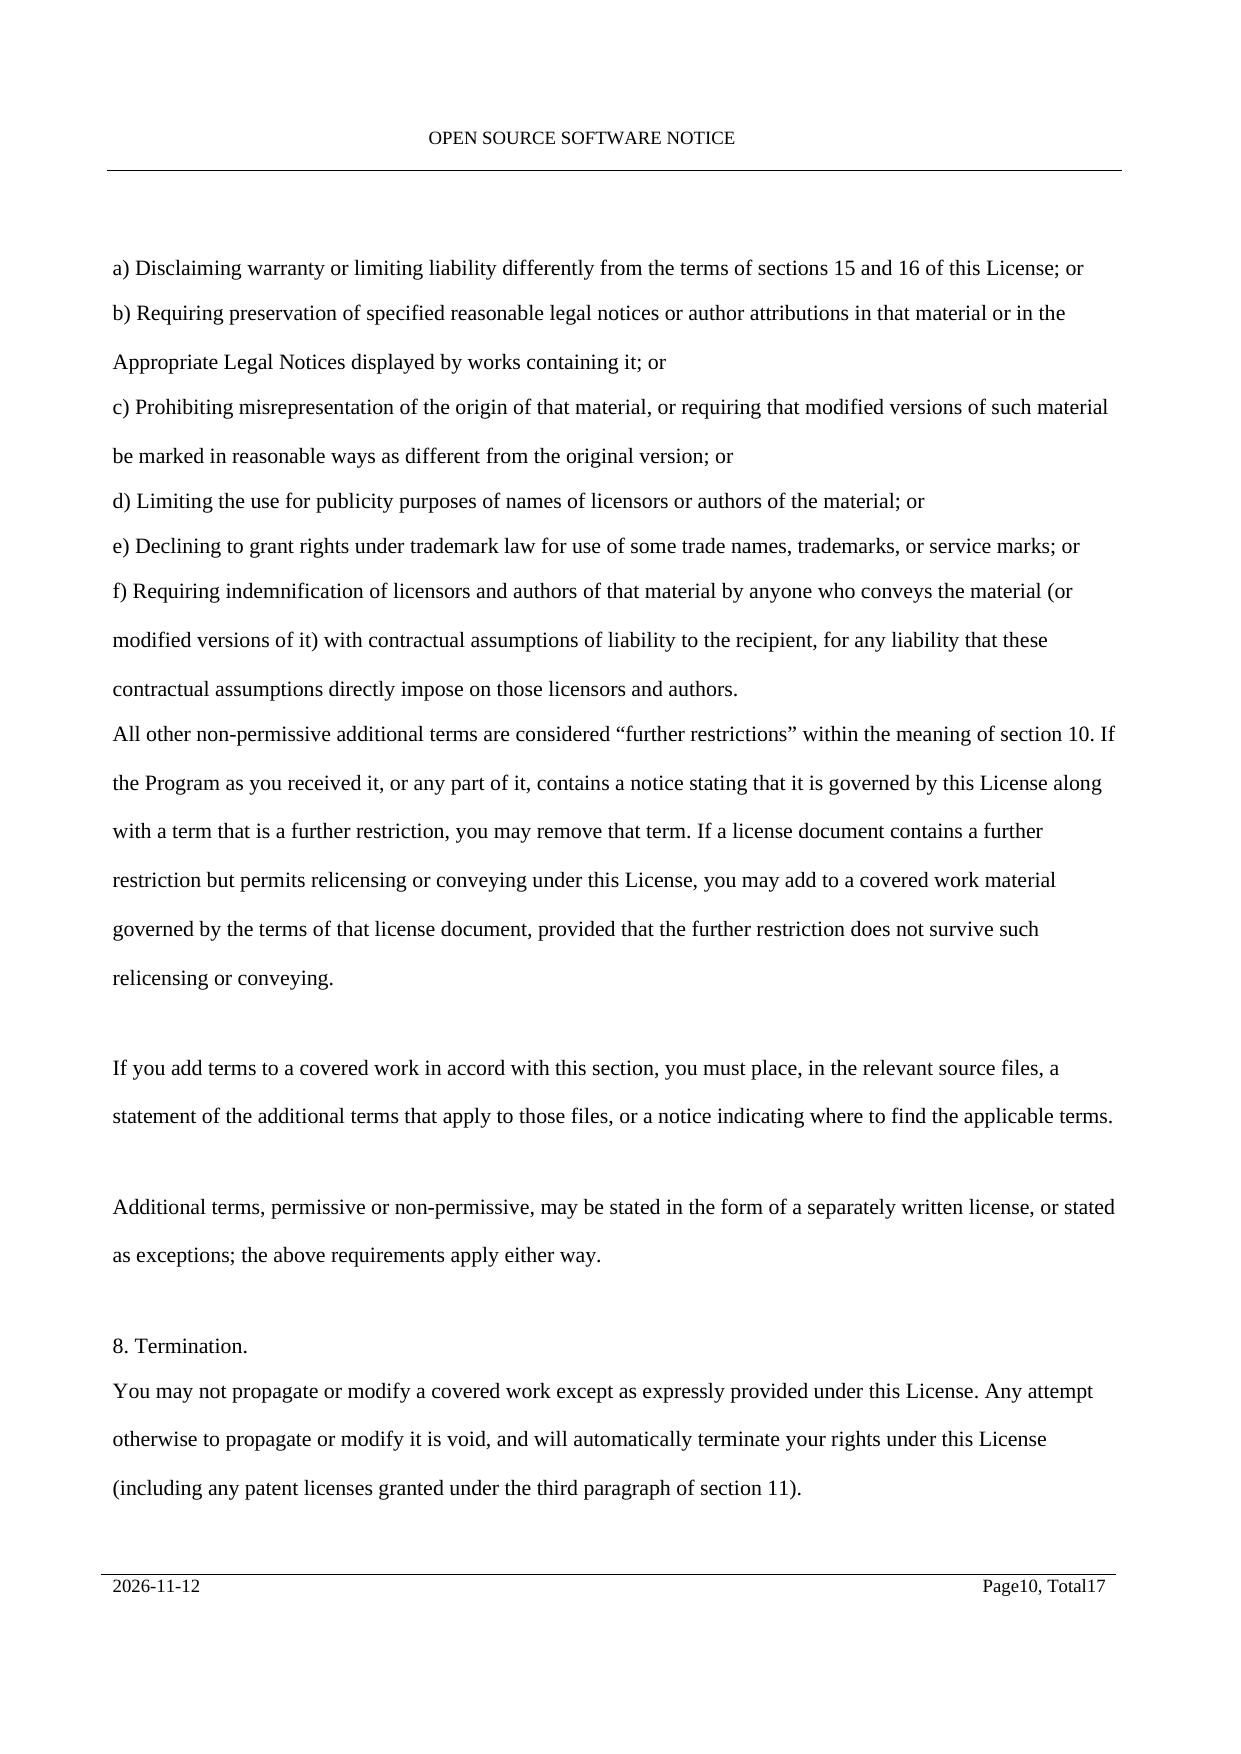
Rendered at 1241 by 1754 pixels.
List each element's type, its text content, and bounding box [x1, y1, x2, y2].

text You may not propagate or modify a covered work except as expressly provided under this License. Any attempt otherwise to propagate or modify it is void, and will automatically terminate your rights under this License (including any patent licenses granted under the third paragraph of section 11). [112, 1374, 1128, 1504]
text c) Prohibiting misrepresentation of the origin of that material, or requiring that modified versions of such material be marked in reasonable ways as different from the original version; or [112, 390, 1128, 472]
text If you add terms to a covered work in accord with this section, you must place, in the relevant source files, a statement of the additional terms that apply to those files, or a notice indicating where to find the applicable terms. [112, 1051, 1128, 1132]
text f) Requiring indemnification of licensors and authors of that material by anyone who conveys the material (or modified versions of it) with contractual assumptions of liability to the recipient, for any liability that these contractual assumptions directly impose on those licensors and authors. [112, 574, 1128, 704]
text e) Declining to grant rights under trademark law for use of some trade names, trademarks, or service marks; or [112, 529, 1128, 562]
text 8. Termination. [112, 1329, 1128, 1361]
text d) Limiting the use for publicity purposes of names of licensors or authors of the material; or [112, 484, 1128, 517]
text b) Requiring preservation of specified reasonable legal notices or author attributions in that material or in the Appropriate Legal Notices displayed by works containing it; or [112, 297, 1128, 378]
text a) Disclaiming warranty or limiting liability differently from the terms of sections 15 and 16 of this License; or [112, 251, 1128, 284]
text All other non-permissive additional terms are considered “further restrictions” within the meaning of section 10. If the Program as you received it, or any part of it, contains a notice stating that it is governed by this License along with a term that is a further restriction, you may remove that term. If a license document contains a further restriction but permits relicensing or conveying under this License, you may add to a covered work material governed by the terms of that license document, provided that the further restriction does not survive such relicensing or conveying. [112, 717, 1128, 993]
text Additional terms, permissive or non-permissive, may be stated in the form of a separately written license, or stated as exceptions; the above requirements apply either way. [112, 1190, 1128, 1271]
